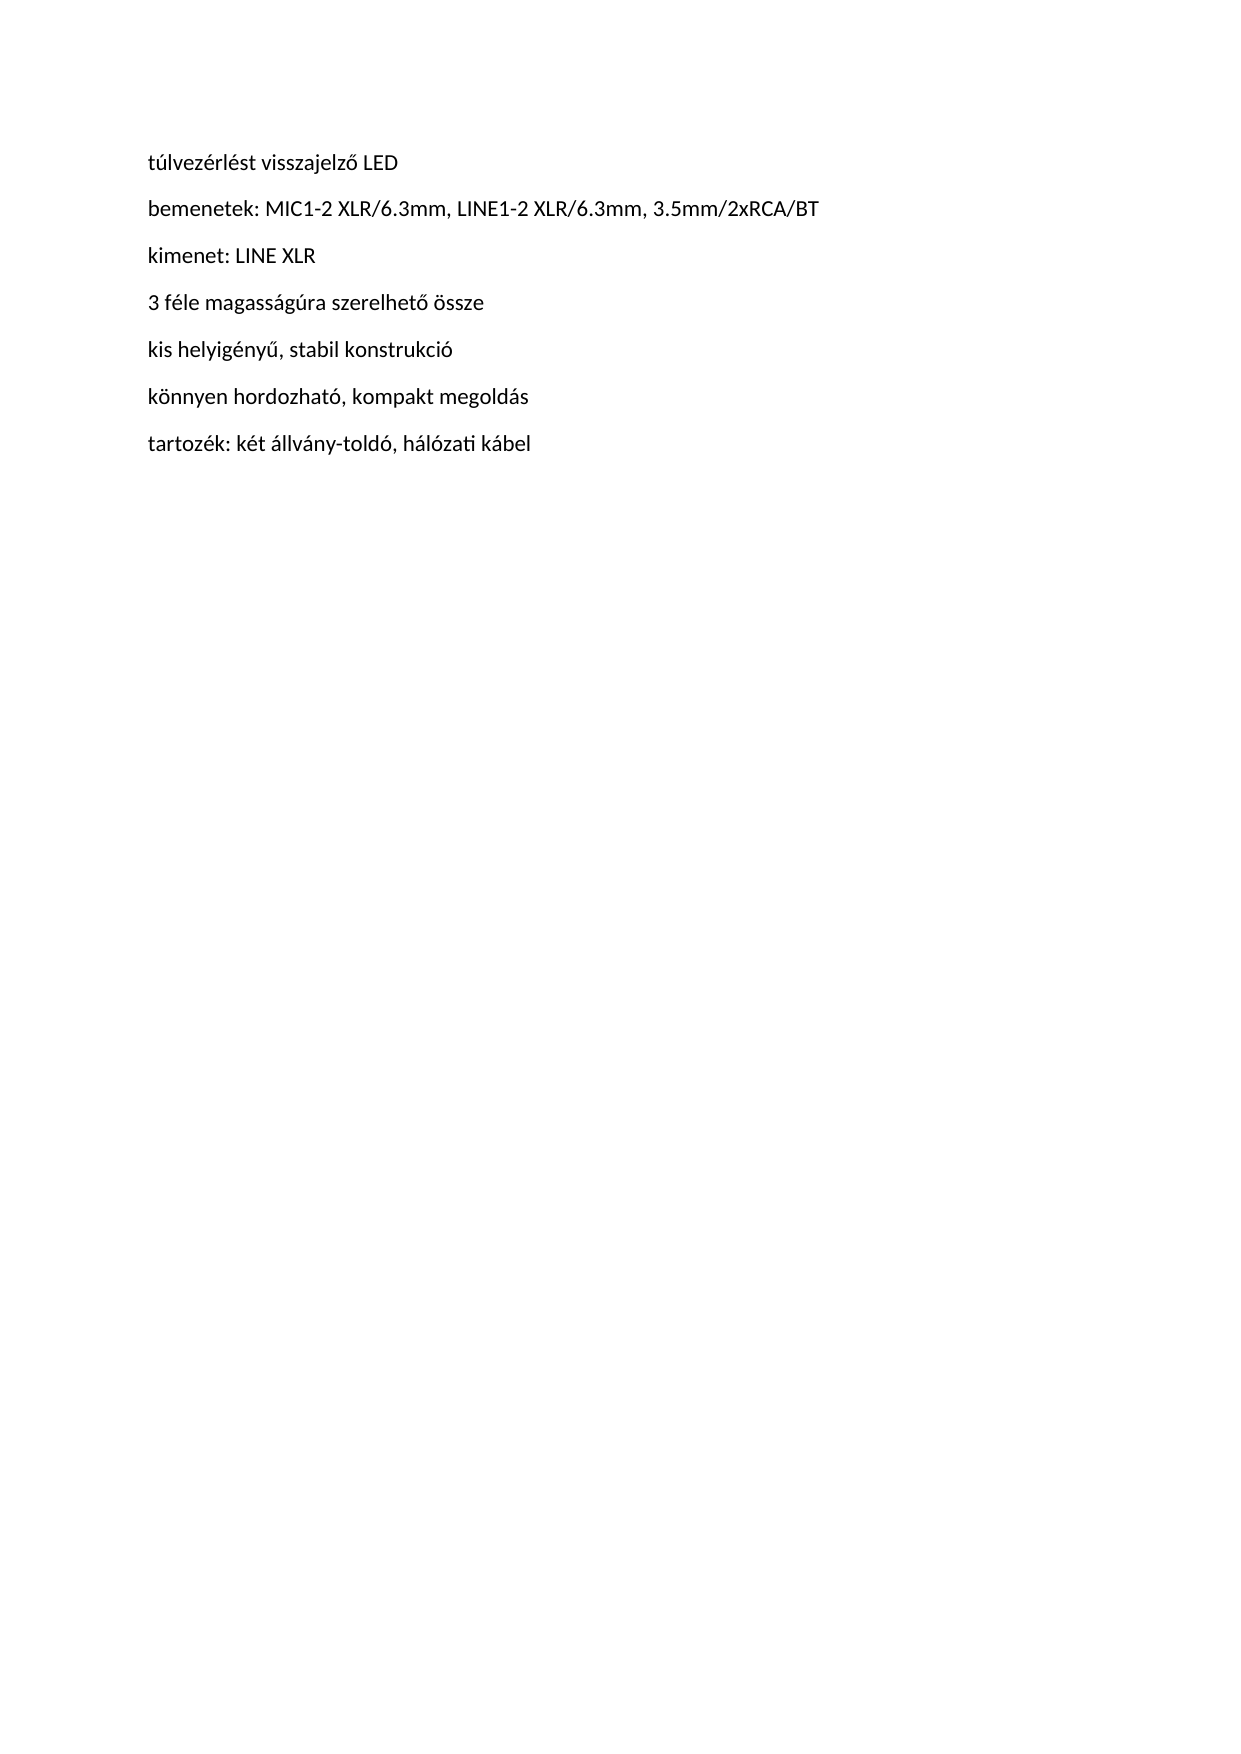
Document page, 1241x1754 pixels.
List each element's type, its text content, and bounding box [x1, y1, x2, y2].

text tartozék: két állvány-toldó, hálózati kábel [148, 429, 1093, 457]
text túlvezérlést visszajelző LED [148, 148, 1093, 176]
text bemenetek: MIC1-2 XLR/6.3mm, LINE1-2 XLR/6.3mm, 3.5mm/2xRCA/BT [148, 194, 1093, 222]
text kimenet: LINE XLR [148, 241, 1093, 269]
text 3 féle magasságúra szerelhető össze [148, 288, 1093, 316]
text könnyen hordozható, kompakt megoldás [148, 382, 1093, 410]
text kis helyigényű, stabil konstrukció [148, 335, 1093, 363]
